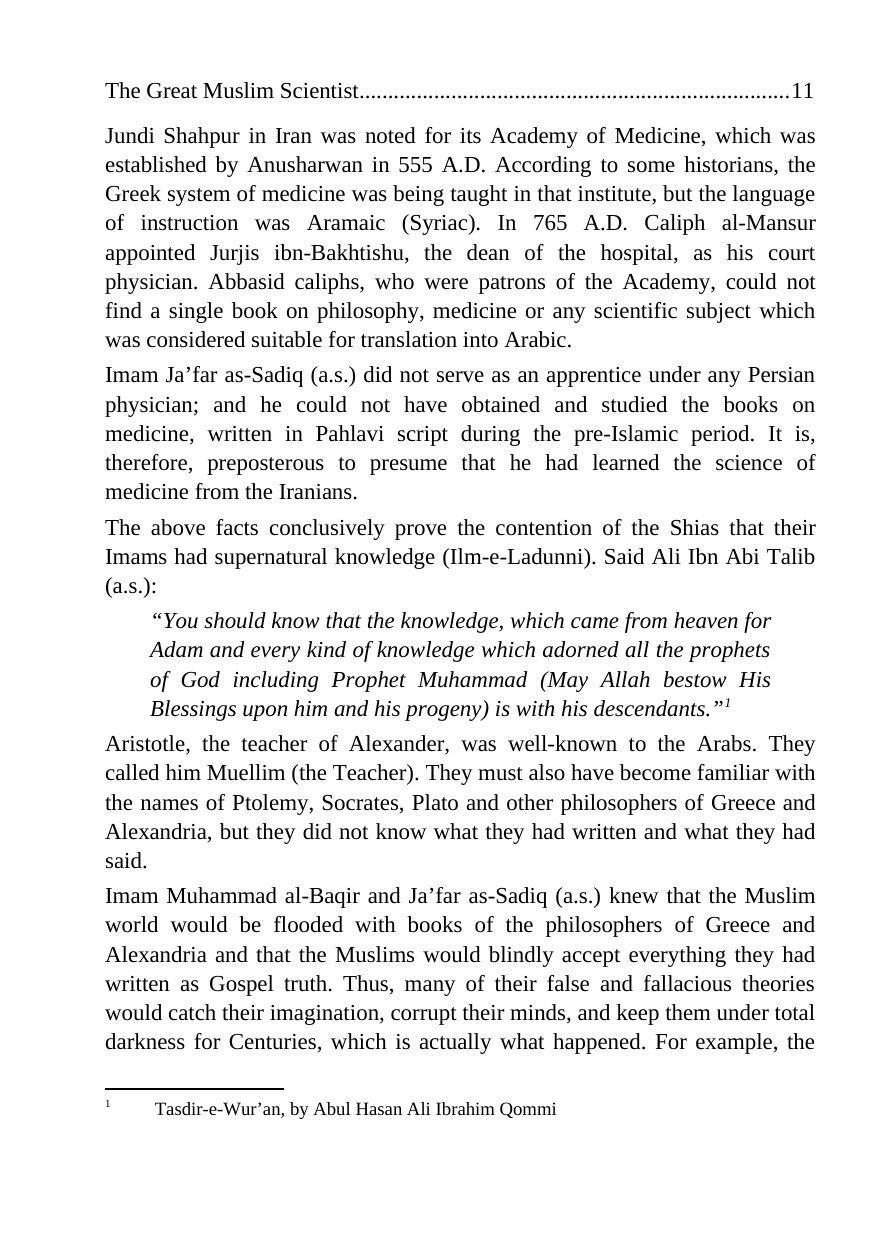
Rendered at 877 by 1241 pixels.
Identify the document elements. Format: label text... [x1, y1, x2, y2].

text Jundi Shahpur in Iran was noted for its Academy of Medicine, which was established by Anusharwan in 555 A.D. According to some historians, the Greek system of medicine was being taught in that institute, but the language of instruction was Aramaic (Syriac). In 765 A.D. Caliph al-Mansur appointed Jurjis ibn-Bakhtishu, the dean of the hospital, as his court physician. Abbasid caliphs, who were patrons of the Academy, could not find a single book on philosophy, medicine or any scientific subject which was considered suitable for translation into Arabic. [105, 120, 817, 353]
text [105, 880, 817, 1055]
text The above facts conclusively prove the contention of the Shias that their Imams had supernatural knowledge (Ilm-e-Ladunni). Said Ali Ibn Abi Talib (a.s.): [105, 512, 817, 599]
text “You should know that the knowledge, which came from heaven for Adam and every kind of knowledge which adorned all the prophets of God including Prophet Muhammad (May Allah bestow His Blessings upon him and his progeny) is with his descendants.” [150, 605, 772, 722]
text Imam Ja’far as-Sadiq (a.s.) did not serve as an apprentice under any Persian physician; and he could not have obtained and studied the books on medicine, written in Pahlavi script during the pre-Islamic period. It is, therefore, preposterous to presume that he had learned the science of medicine from the Iranians. [105, 359, 817, 505]
text Aristotle, the teacher of Alexander, was well-known to the Arabs. They called him Muellim (the Teacher). They must also have become familiar with the names of Ptolemy, Socrates, Plato and other philosophers of Greece and Alexandria, but they did not know what they had written and what they had said. [105, 728, 817, 874]
